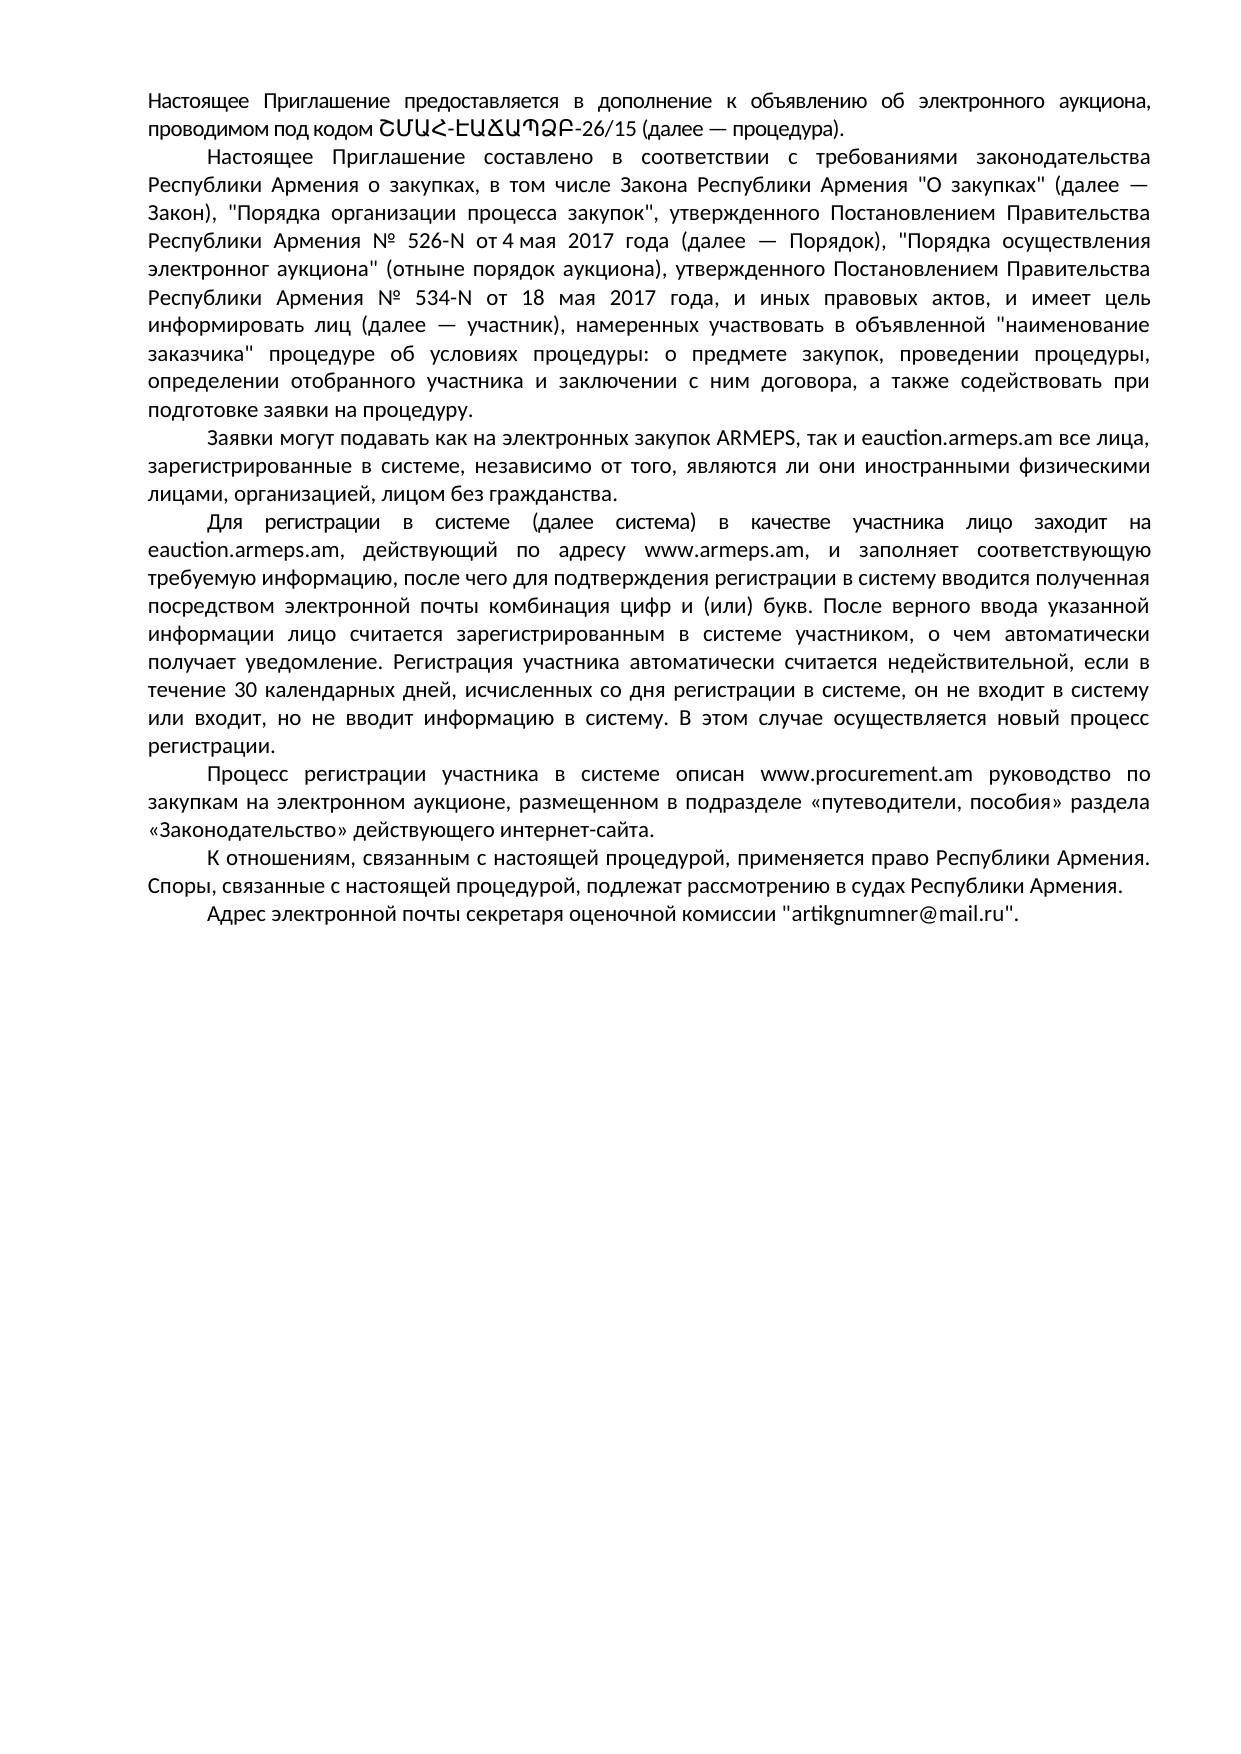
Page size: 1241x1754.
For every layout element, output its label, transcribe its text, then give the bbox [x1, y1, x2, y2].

text Настоящее Приглашение предоставляется в дополнение к объявлению об электронного аукциона, проводимом под кодом ՇՄԱՀ-ԷԱՃԱՊՁԲ-26/15 (далее — процедура). [148, 86, 1152, 142]
text Заявки могут подавать как на электронных закупок ARMEPS, так и eauction.armeps.am все лица, зарегистрированные в системе, независимо от того, являются ли они иностранными физическими лицами, организацией, лицом без гражданства. [148, 423, 1152, 507]
text Настоящее Приглашение составлено в соответствии с требованиями законодательства Республики Армения о закупках, в том числе Закона Республики Армения "О закупках" (далее — Закон), "Порядка организации процесса закупок", утвержденного Постановлением Правительства Республики Армения № 526-N от 4 мая 2017 года (далее — Порядок), "Порядка осуществления электронног аукциона" (отныне порядок аукциона), утвержденного Постановлением Правительства Республики Армения № 534-N от 18 мая 2017 года, и иных правовых актов, и имеет цель информировать лиц (далее — участник), намеренных участвовать в объявленной "наименование заказчика" процедуре об условиях процедуры: о предмете закупок, проведении процедуры, определении отобранного участника и заключении с ним договора, а также содействовать при подготовке заявки на процедуру. [148, 142, 1152, 423]
text Для регистрации в системе (далее система) в качестве участника лицо заходит на eauction.armeps.am, действующий по адресу www.armeps.am, и заполняет соответствующую требуемую информацию, после чего для подтверждения регистрации в систему вводится полученная посредством электронной почты комбинация цифр и (или) букв. После верного ввода указанной информации лицо считается зарегистрированным в системе участником, о чем автоматически получает уведомление. Регистрация участника автоматически считается недействительной, если в течение 30 календарных дней, исчисленных со дня регистрации в системе, он не входит в систему или входит, но не вводит информацию в систему. В этом случае осуществляется новый процесс регистрации. [148, 507, 1152, 759]
text Процесс регистрации участника в системе описан www.procurement.am руководство по закупкам на электронном аукционе, размещенном в подразделе «путеводители, пособия» раздела «Законодательство» действующего интернет-сайта. [148, 759, 1152, 843]
text К отношениям, связанным с настоящей процедурой, применяется право Республики Армения. Споры, связанные с настоящей процедурой, подлежат рассмотрению в судах Республики Армения. [148, 843, 1152, 899]
text Адрес электронной почты секретаря оценочной комиссии "artikgnumner@mail.ru". [148, 899, 1152, 927]
